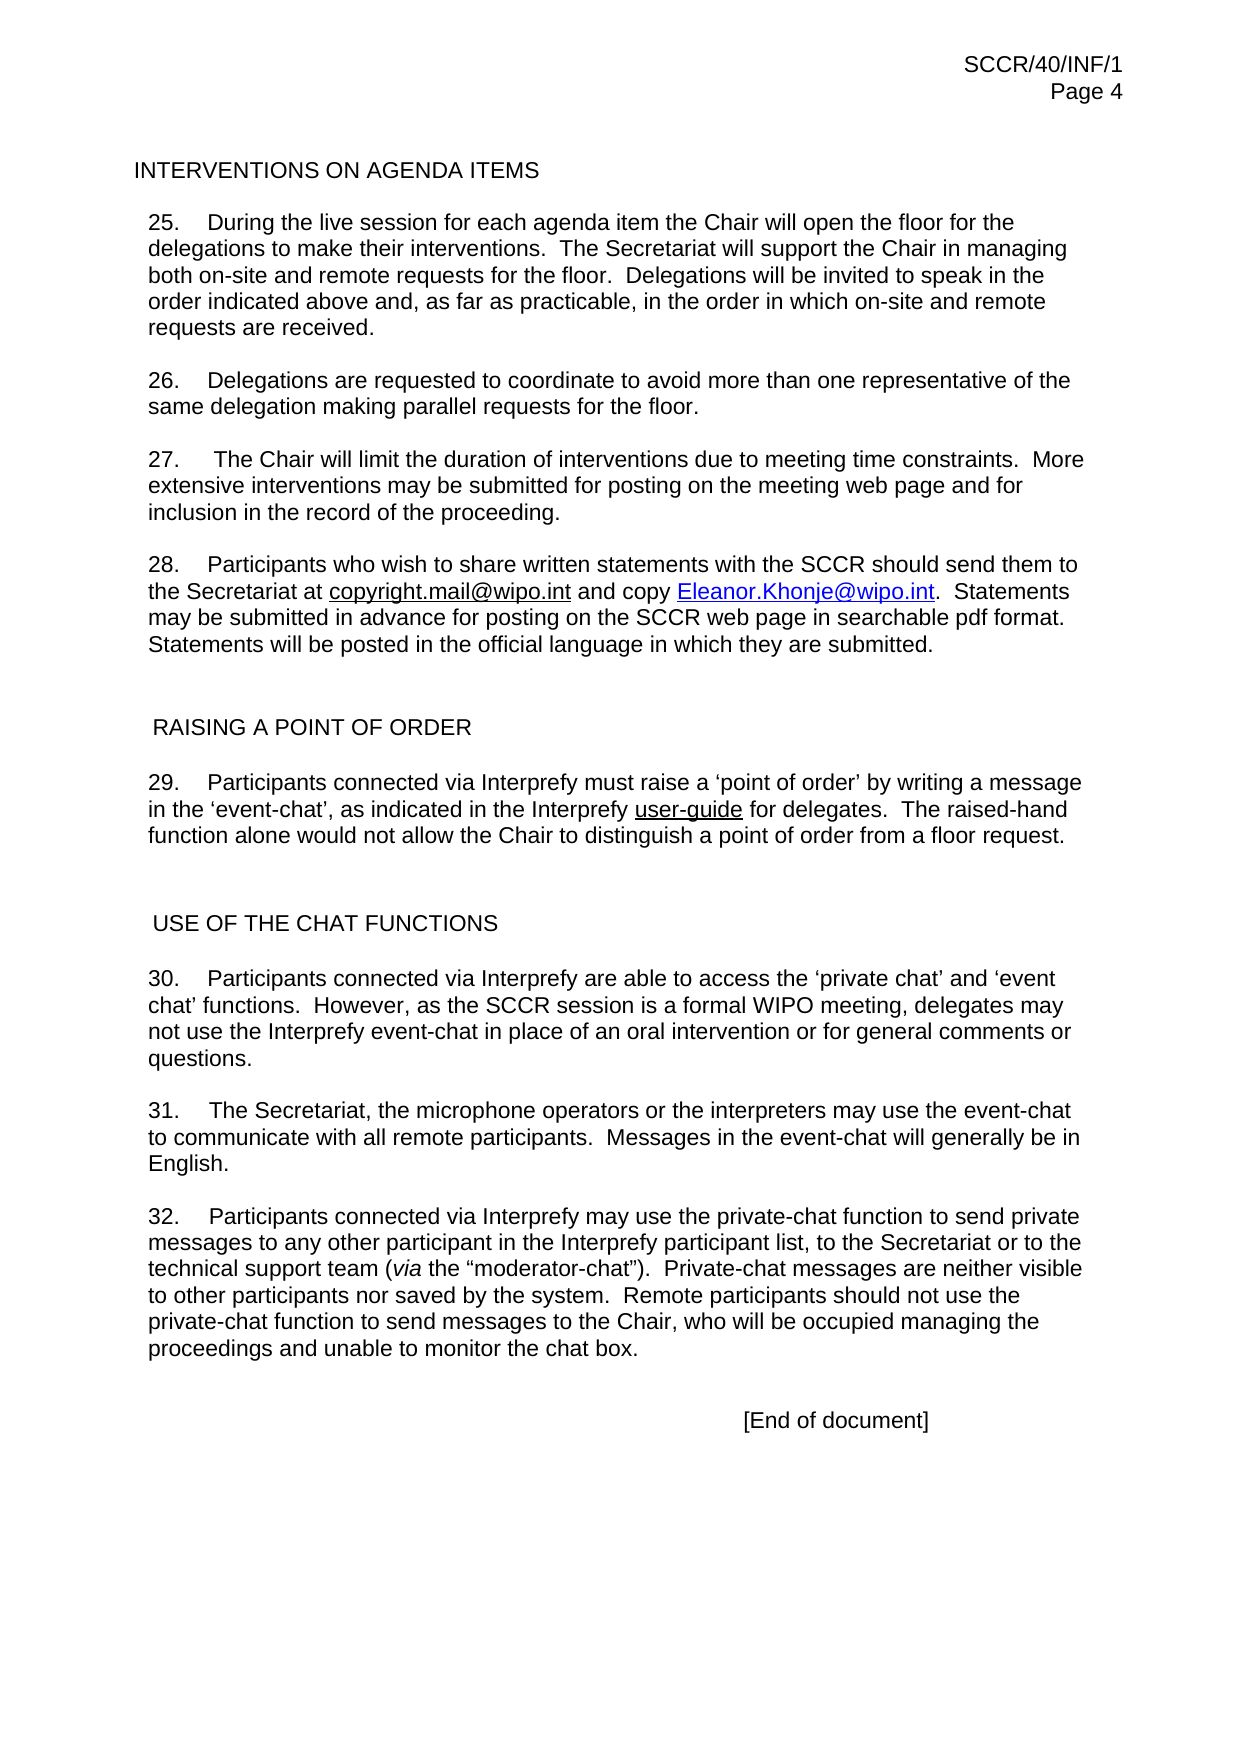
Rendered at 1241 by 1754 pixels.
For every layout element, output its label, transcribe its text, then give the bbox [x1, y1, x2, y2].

list Participants connected via Interprefy may use the private-chat function to send private messages to any other participant in the Interprefy participant list, to the Secretariat or to the technical support team (via the “moderator-chat”). Private-chat messages are neither visible to other participants nor saved by the system. Remote participants should not use the private-chat function to send messages to the Chair, who will be occupied managing the proceedings and unable to monitor the chat box. [148, 1203, 1092, 1361]
text [End of document] [733, 1407, 1093, 1433]
subtitle USE OF THE CHAT FUNCTIONS [152, 910, 1143, 936]
text INTERVENTIONS ON AGENDA ITEMS [133, 157, 1143, 184]
list Participants connected via Interprefy are able to access the ‘private chat’ and ‘event chat’ functions. However, as the SCCR session is a formal WIPO meeting, delegates may not use the Interprefy event-chat in place of an oral intervention or for general comments or questions. [148, 965, 1092, 1071]
list Delegations are requested to coordinate to avoid more than one representative of the same delegation making parallel requests for the floor. [148, 367, 1092, 420]
list Participants who wish to share written statements with the SCCR should send them to the Secretariat at copyright.mail@wipo.int and copy Eleanor.Khonje@wipo.int. Statements may be submitted in advance for posting on the SCCR web page in searchable pdf format. Statements will be posted in the official language in which they are submitted. [148, 551, 1092, 657]
subtitle RAISING A POINT OF ORDER [152, 714, 1143, 740]
list The Secretariat, the microphone operators or the interpreters may use the event-chat to communicate with all remote participants. Messages in the event-chat will generally be in English. [148, 1097, 1092, 1176]
list Participants connected via Interprefy must raise a ‘point of order’ by writing a message in the ‘event-chat’, as indicated in the Interprefy user-guide for delegates. The raised-hand function alone would not allow the Chair to distinguish a point of order from a floor request. [148, 769, 1092, 848]
list During the live session for each agenda item the Chair will open the floor for the delegations to make their interventions. The Secretariat will support the Chair in managing both on-site and remote requests for the floor. Delegations will be invited to speak in the order indicated above and, as far as practicable, in the order in which on-site and remote requests are received. [148, 209, 1092, 341]
list The Chair will limit the duration of interventions due to meeting time constraints. More extensive interventions may be submitted for posting on the meeting web page and for inclusion in the record of the proceeding. [148, 446, 1092, 525]
